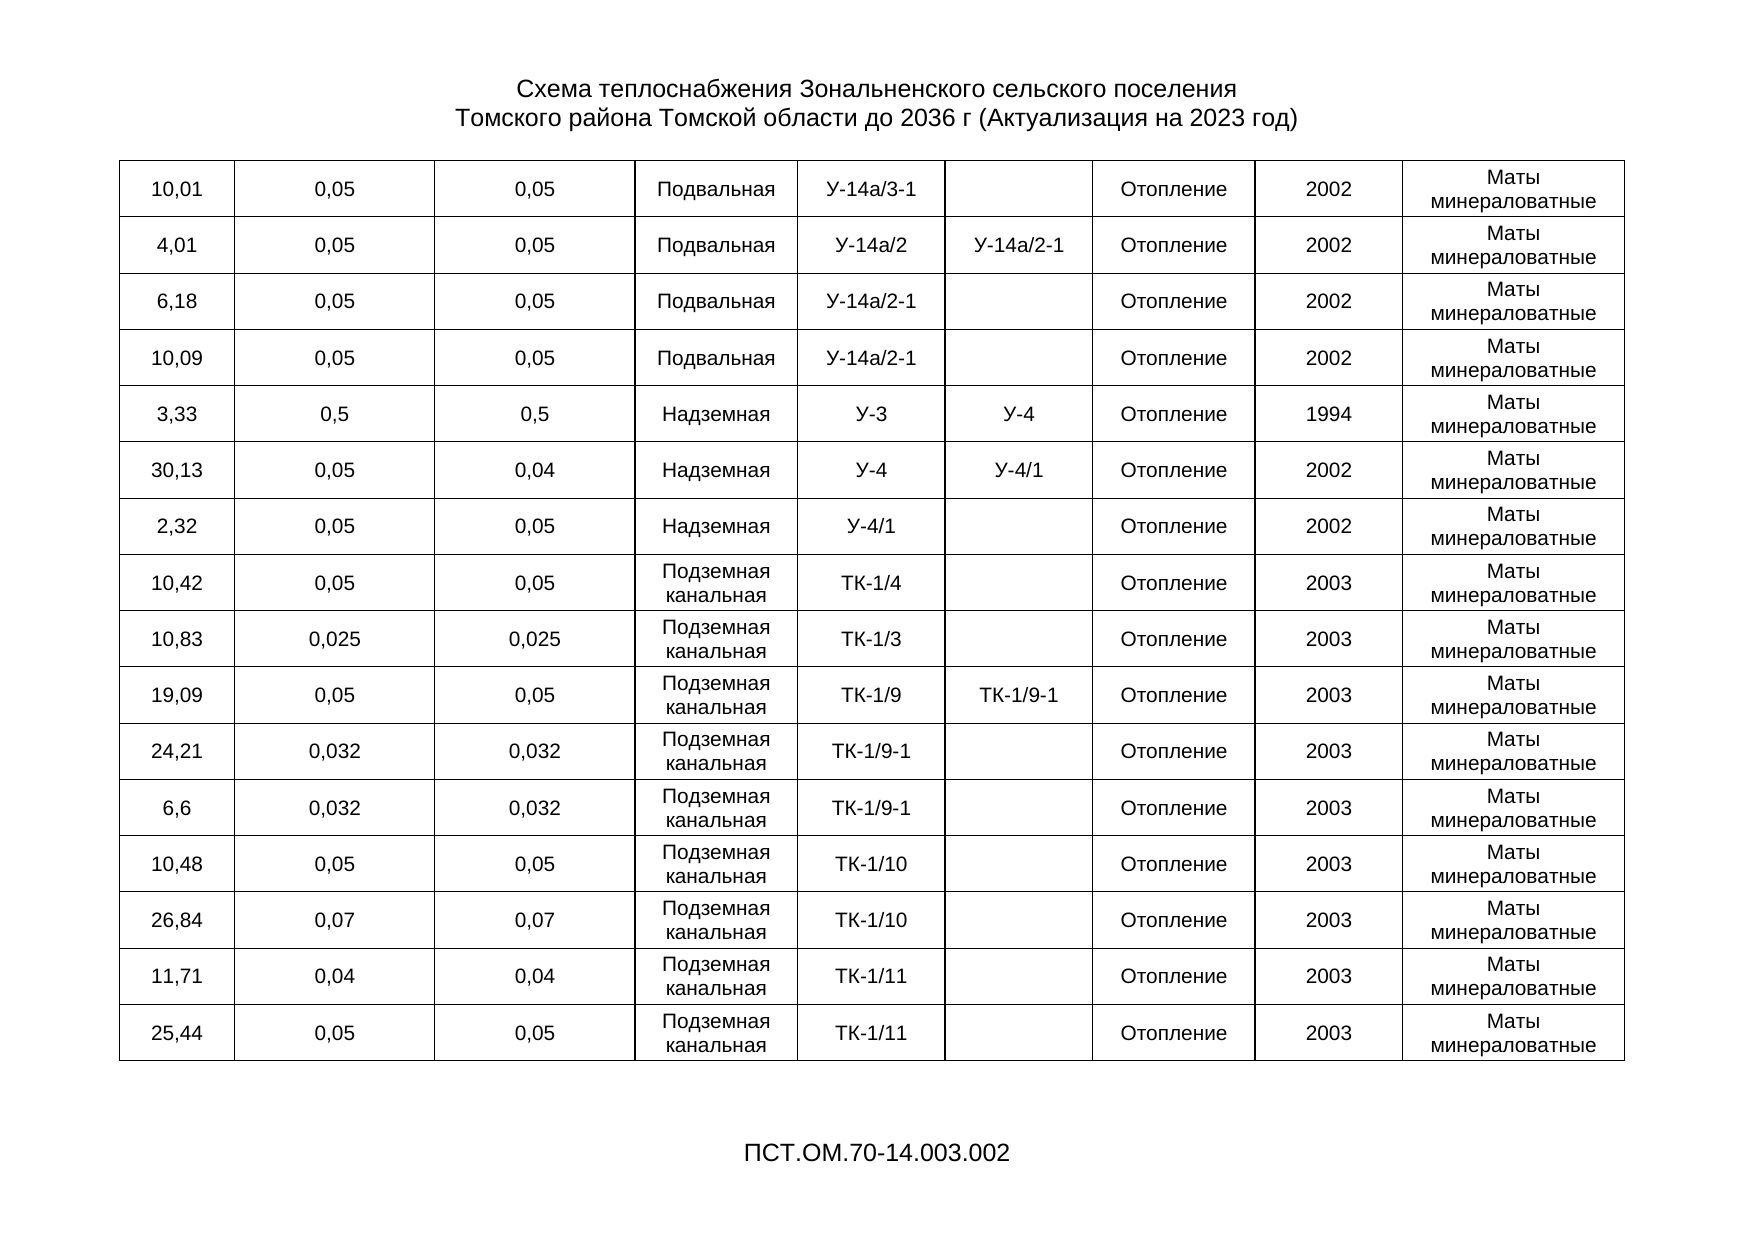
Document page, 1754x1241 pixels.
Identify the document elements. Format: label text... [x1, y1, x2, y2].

table_cell 0,05 [435, 499, 634, 554]
table_cell Маты минераловатные [1403, 330, 1624, 385]
table_cell У-4/1 [798, 499, 944, 554]
table_cell Отопление [1093, 949, 1254, 1004]
table_cell 0,05 [435, 330, 634, 385]
table_cell 24,21 [120, 724, 234, 779]
table_cell Отопление [1093, 161, 1254, 216]
table_cell Подземная канальная [636, 667, 797, 722]
table_cell [946, 836, 1092, 891]
table_cell 2002 [1256, 499, 1402, 554]
table_cell Маты минераловатные [1403, 499, 1624, 554]
table_cell [946, 949, 1092, 1004]
table_cell Подземная канальная [636, 611, 797, 666]
table_cell Подземная канальная [636, 780, 797, 835]
table_cell [946, 780, 1092, 835]
table_cell У-14а/2-1 [798, 274, 944, 329]
table_cell ТК-1/10 [798, 836, 944, 891]
table_cell ТК-1/9-1 [798, 780, 944, 835]
table_cell 0,05 [235, 217, 434, 272]
table_cell Надземная [636, 442, 797, 497]
table_cell Маты минераловатные [1403, 386, 1624, 441]
table_cell 0,05 [235, 836, 434, 891]
table_cell 2003 [1256, 949, 1402, 1004]
table_cell [946, 611, 1092, 666]
table_cell Подвальная [636, 161, 797, 216]
table_cell 2002 [1256, 442, 1402, 497]
table_cell Подземная канальная [636, 555, 797, 610]
table_cell 2003 [1256, 611, 1402, 666]
table_cell 4,01 [120, 217, 234, 272]
table_cell 0,032 [435, 724, 634, 779]
table_cell 0,032 [235, 780, 434, 835]
table_cell Подвальная [636, 330, 797, 385]
table_cell Надземная [636, 386, 797, 441]
table_cell Подземная канальная [636, 1005, 797, 1060]
table_cell Маты минераловатные [1403, 836, 1624, 891]
table_cell 2003 [1256, 892, 1402, 947]
table_cell 0,05 [435, 274, 634, 329]
table_cell 2003 [1256, 836, 1402, 891]
table_cell 0,05 [235, 330, 434, 385]
table_cell Подземная канальная [636, 949, 797, 1004]
table_cell 10,42 [120, 555, 234, 610]
table_cell Маты минераловатные [1403, 161, 1624, 216]
table_cell 0,5 [435, 386, 634, 441]
table_cell ТК-1/3 [798, 611, 944, 666]
table_cell Отопление [1093, 667, 1254, 722]
table_cell Надземная [636, 499, 797, 554]
table_cell 2003 [1256, 1005, 1402, 1060]
table_cell [946, 1005, 1092, 1060]
table_cell 3,33 [120, 386, 234, 441]
table_cell 0,05 [235, 667, 434, 722]
table_cell Маты минераловатные [1403, 274, 1624, 329]
table_cell У-14а/3-1 [798, 161, 944, 216]
table_cell Отопление [1093, 499, 1254, 554]
table_cell У-4 [798, 442, 944, 497]
table_cell [946, 330, 1092, 385]
table_cell 0,04 [435, 442, 634, 497]
table_cell Отопление [1093, 442, 1254, 497]
table_cell Подвальная [636, 274, 797, 329]
table_cell 0,05 [435, 217, 634, 272]
table_cell Отопление [1093, 780, 1254, 835]
table_cell 10,01 [120, 161, 234, 216]
table_cell 0,05 [435, 161, 634, 216]
table_cell Отопление [1093, 555, 1254, 610]
table_cell Отопление [1093, 217, 1254, 272]
table_cell 0,04 [235, 949, 434, 1004]
table_cell ТК-1/11 [798, 1005, 944, 1060]
table_cell 26,84 [120, 892, 234, 947]
table_cell [946, 161, 1092, 216]
table_cell 0,05 [435, 1005, 634, 1060]
table_cell У-3 [798, 386, 944, 441]
table_cell [946, 499, 1092, 554]
table_cell Отопление [1093, 724, 1254, 779]
table_cell 2003 [1256, 555, 1402, 610]
table_cell ТК-1/10 [798, 892, 944, 947]
table_cell 0,05 [235, 555, 434, 610]
table_cell 25,44 [120, 1005, 234, 1060]
table_cell 10,48 [120, 836, 234, 891]
table_cell 0,05 [435, 667, 634, 722]
table_cell 2003 [1256, 724, 1402, 779]
table_cell Маты минераловатные [1403, 442, 1624, 497]
table_cell 11,71 [120, 949, 234, 1004]
table_cell Маты минераловатные [1403, 949, 1624, 1004]
table_cell 6,18 [120, 274, 234, 329]
table_cell Отопление [1093, 330, 1254, 385]
table_cell Маты минераловатные [1403, 892, 1624, 947]
table_cell ТК-1/4 [798, 555, 944, 610]
table_cell 0,032 [235, 724, 434, 779]
table_cell 0,025 [235, 611, 434, 666]
table_cell У-4 [946, 386, 1092, 441]
table_cell Отопление [1093, 611, 1254, 666]
table_cell У-4/1 [946, 442, 1092, 497]
table_cell 0,07 [235, 892, 434, 947]
table_cell ТК-1/11 [798, 949, 944, 1004]
table_cell [946, 555, 1092, 610]
table_cell 0,5 [235, 386, 434, 441]
table_cell 2002 [1256, 274, 1402, 329]
table_cell Подземная канальная [636, 892, 797, 947]
table_cell Отопление [1093, 836, 1254, 891]
table_cell [946, 892, 1092, 947]
table_cell 2003 [1256, 667, 1402, 722]
table_cell 0,032 [435, 780, 634, 835]
table_cell 1994 [1256, 386, 1402, 441]
table_cell 10,83 [120, 611, 234, 666]
table_cell 6,6 [120, 780, 234, 835]
table_cell 2002 [1256, 330, 1402, 385]
table_cell 0,07 [435, 892, 634, 947]
table_cell Отопление [1093, 386, 1254, 441]
table_cell 0,05 [235, 161, 434, 216]
table_cell 30,13 [120, 442, 234, 497]
table_cell Подземная канальная [636, 836, 797, 891]
table_cell ТК-1/9-1 [946, 667, 1092, 722]
table_cell Отопление [1093, 274, 1254, 329]
table_cell [946, 724, 1092, 779]
table_cell У-14а/2 [798, 217, 944, 272]
table_cell Отопление [1093, 1005, 1254, 1060]
table_cell Маты минераловатные [1403, 780, 1624, 835]
table_cell 0,04 [435, 949, 634, 1004]
table_cell Маты минераловатные [1403, 724, 1624, 779]
table_cell У-14а/2-1 [946, 217, 1092, 272]
table_cell Подвальная [636, 217, 797, 272]
table_cell Маты минераловатные [1403, 217, 1624, 272]
table_cell 2,32 [120, 499, 234, 554]
table_cell 10,09 [120, 330, 234, 385]
table_cell У-14а/2-1 [798, 330, 944, 385]
table_cell 0,05 [435, 836, 634, 891]
table_cell Маты минераловатные [1403, 1005, 1624, 1060]
table_cell Маты минераловатные [1403, 611, 1624, 666]
table_cell Отопление [1093, 892, 1254, 947]
table_cell ТК-1/9-1 [798, 724, 944, 779]
table_cell 2002 [1256, 217, 1402, 272]
table_cell Подземная канальная [636, 724, 797, 779]
table_cell ТК-1/9 [798, 667, 944, 722]
table_cell 2002 [1256, 161, 1402, 216]
table_cell 0,05 [235, 1005, 434, 1060]
table_cell Маты минераловатные [1403, 667, 1624, 722]
table_cell 2003 [1256, 780, 1402, 835]
table_cell 0,05 [235, 499, 434, 554]
table_cell Маты минераловатные [1403, 555, 1624, 610]
table_cell 0,05 [435, 555, 634, 610]
table_cell 19,09 [120, 667, 234, 722]
table_cell 0,05 [235, 442, 434, 497]
table_cell 0,025 [435, 611, 634, 666]
table_cell [946, 274, 1092, 329]
table_cell 0,05 [235, 274, 434, 329]
